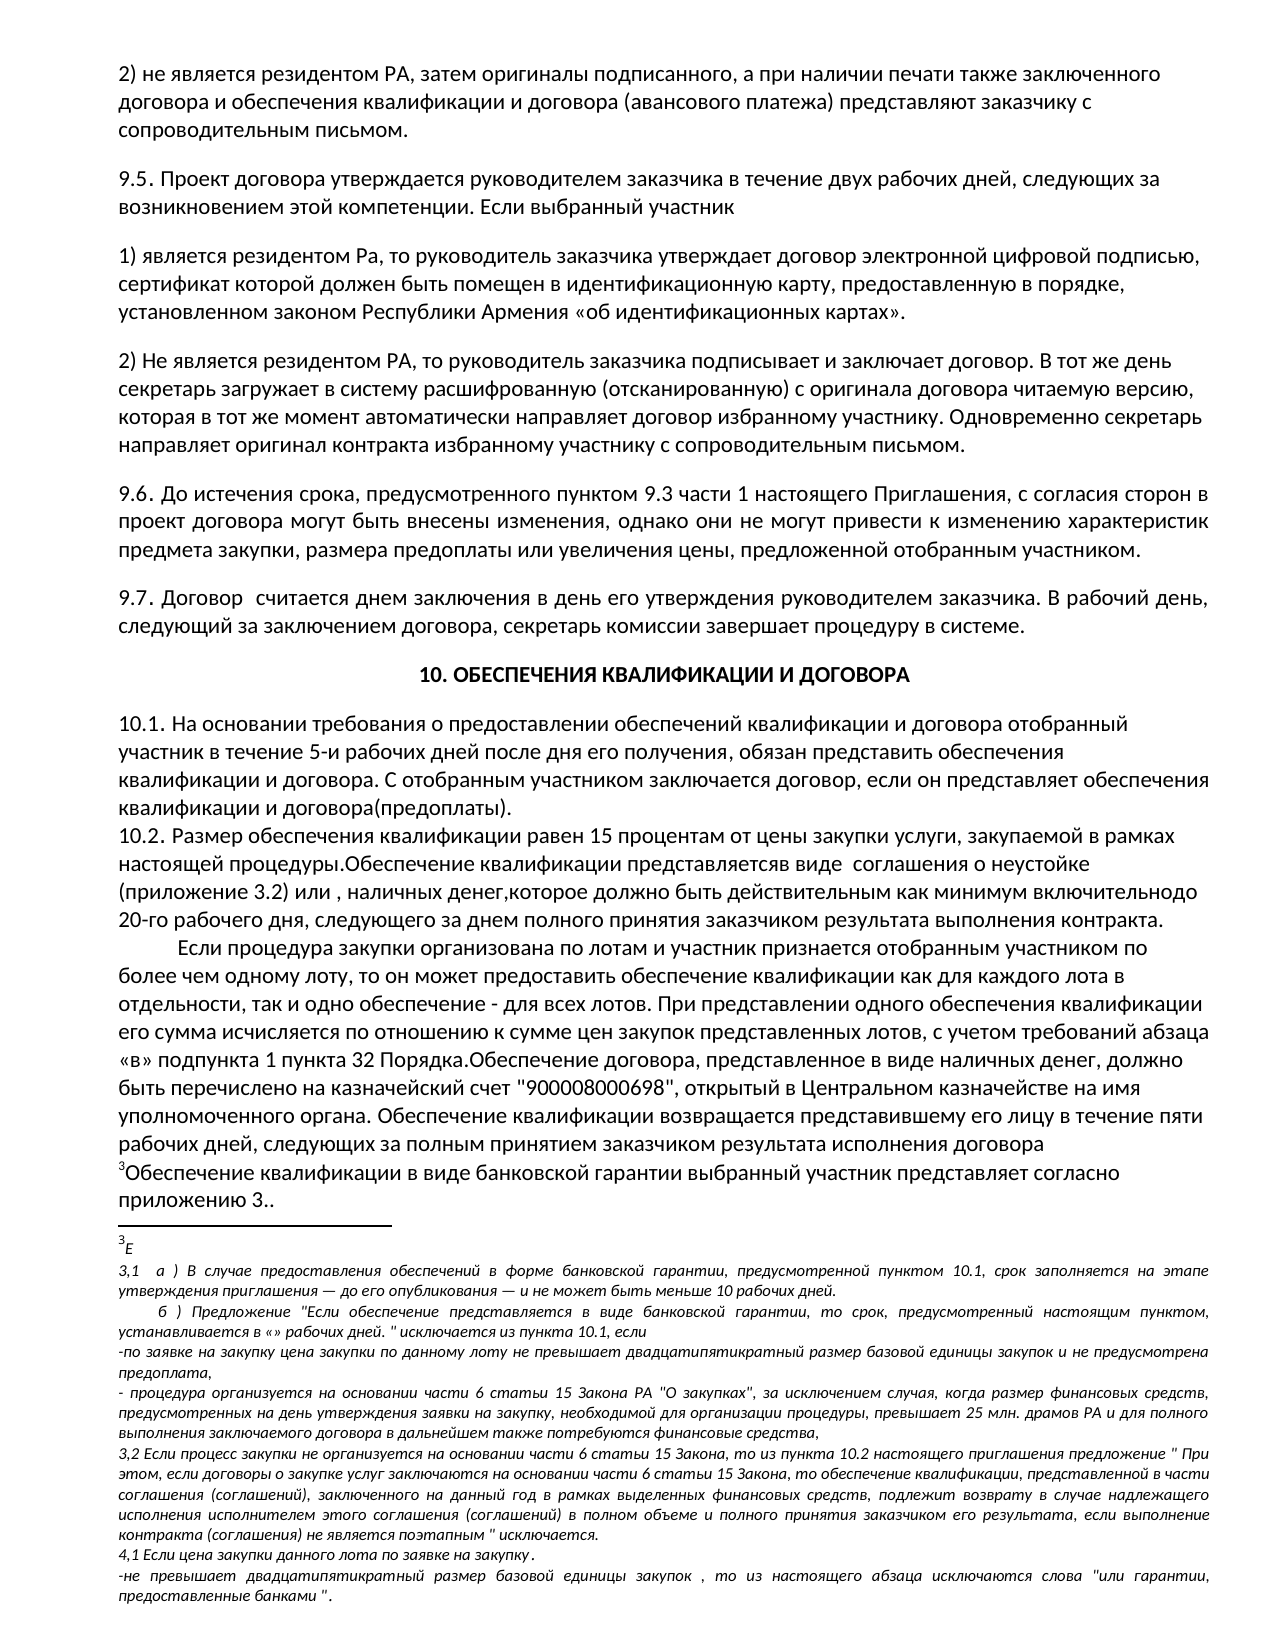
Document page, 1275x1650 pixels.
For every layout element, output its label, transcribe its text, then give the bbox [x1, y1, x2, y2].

text 2) Не является резидентом РА, то руководитель заказчика подписывает и заключает договор. В тот же день секретарь загружает в систему расшифрованную (отсканированную) с оригинала договора читаемую версию, которая в тот же момент автоматически направляет договор избранному участнику. Одновременно секретарь направляет оригинал контракта избранному участнику с сопроводительным письмом. [118, 346, 1211, 458]
text 9.6․ До истечения срока, предусмотренного пунктом 9.3 части 1 настоящего Приглашения, с согласия сторон в проект договора могут быть внесены изменения, однако они не могут привести к изменению характеристик предмета закупки, размера предоплаты или увеличения цены, предложенной отобранным участником. [118, 479, 1211, 563]
text 9.7․ Договор считается днем заключения в день его утверждения руководителем заказчика. В рабочий день, следующий за заключением договора, секретарь комиссии завершает процедуру в системе. [118, 583, 1211, 639]
text 10. ОБЕСПЕЧЕНИЯ КВАЛИФИКАЦИИ И ДОГОВОРА [118, 660, 1211, 688]
text Обеспечение квалификации в виде банковской гарантии выбранный участник представляет согласно приложению 3.. [118, 1158, 1211, 1214]
text 1) является резидентом Ра, то руководитель заказчика утверждает договор электронной цифровой подписью, сертификат которой должен быть помещен в идентификационную карту, предоставленную в порядке, установленном законом Республики Армения «об идентификационных картах». [118, 241, 1211, 325]
text 10.1․ На основании требования о предоставлении обеспечений квалификации и договора отобранный участник в течение 5-и рабочих дней после дня его получения, обязан представить обеспечения квалификации и договора. С отобранным участником заключается договор, если он представляет обеспечения квалификации и договора(предоплаты). [118, 709, 1211, 821]
text 10.2․ Размер обеспечения квалификации равен 15 процентам от цены закупки услуги, закупаемой в рамках настоящей процедуры.Обеспечение квалификации представляетсяв виде соглашения о неустойке (приложение 3.2) или , наличных денег,которое должно быть действительным как минимум включительнодо 20-го рабочего дня, следующего за днем полного принятия заказчиком результата выполнения контракта. [118, 821, 1211, 933]
text 2) не является резидентом РА, затем оригиналы подписанного, а при наличии печати также заключенного договора и обеспечения квалификации и договора (авансового платежа) представляют заказчику с сопроводительным письмом. [118, 59, 1211, 143]
text 9.5․ Проект договора утверждается руководителем заказчика в течение двух рабочих дней, следующих за возникновением этой компетенции. Если выбранный участник [118, 164, 1211, 220]
text Если процедура закупки организована по лотам и участник признается отобранным участником по более чем одному лоту, то он может предоставить обеспечение квалификации как для каждого лота в отдельности, так и одно обеспечение - для всех лотов. При представлении одного обеспечения квалификации его сумма исчисляется по отношению к сумме цен закупок представленных лотов, с учетом требований абзаца «в» подпункта 1 пункта 32 Порядка.Обеспечение договора, представленное в виде наличных денег, должно быть перечислено на казначейский счет "900008000698", открытый в Центральном казначействе на имя уполномоченного органа. Обеспечение квалификации возвращается представившему его лицу в течение пяти рабочих дней, следующих за полным принятием заказчиком результата исполнения договора [118, 933, 1211, 1158]
